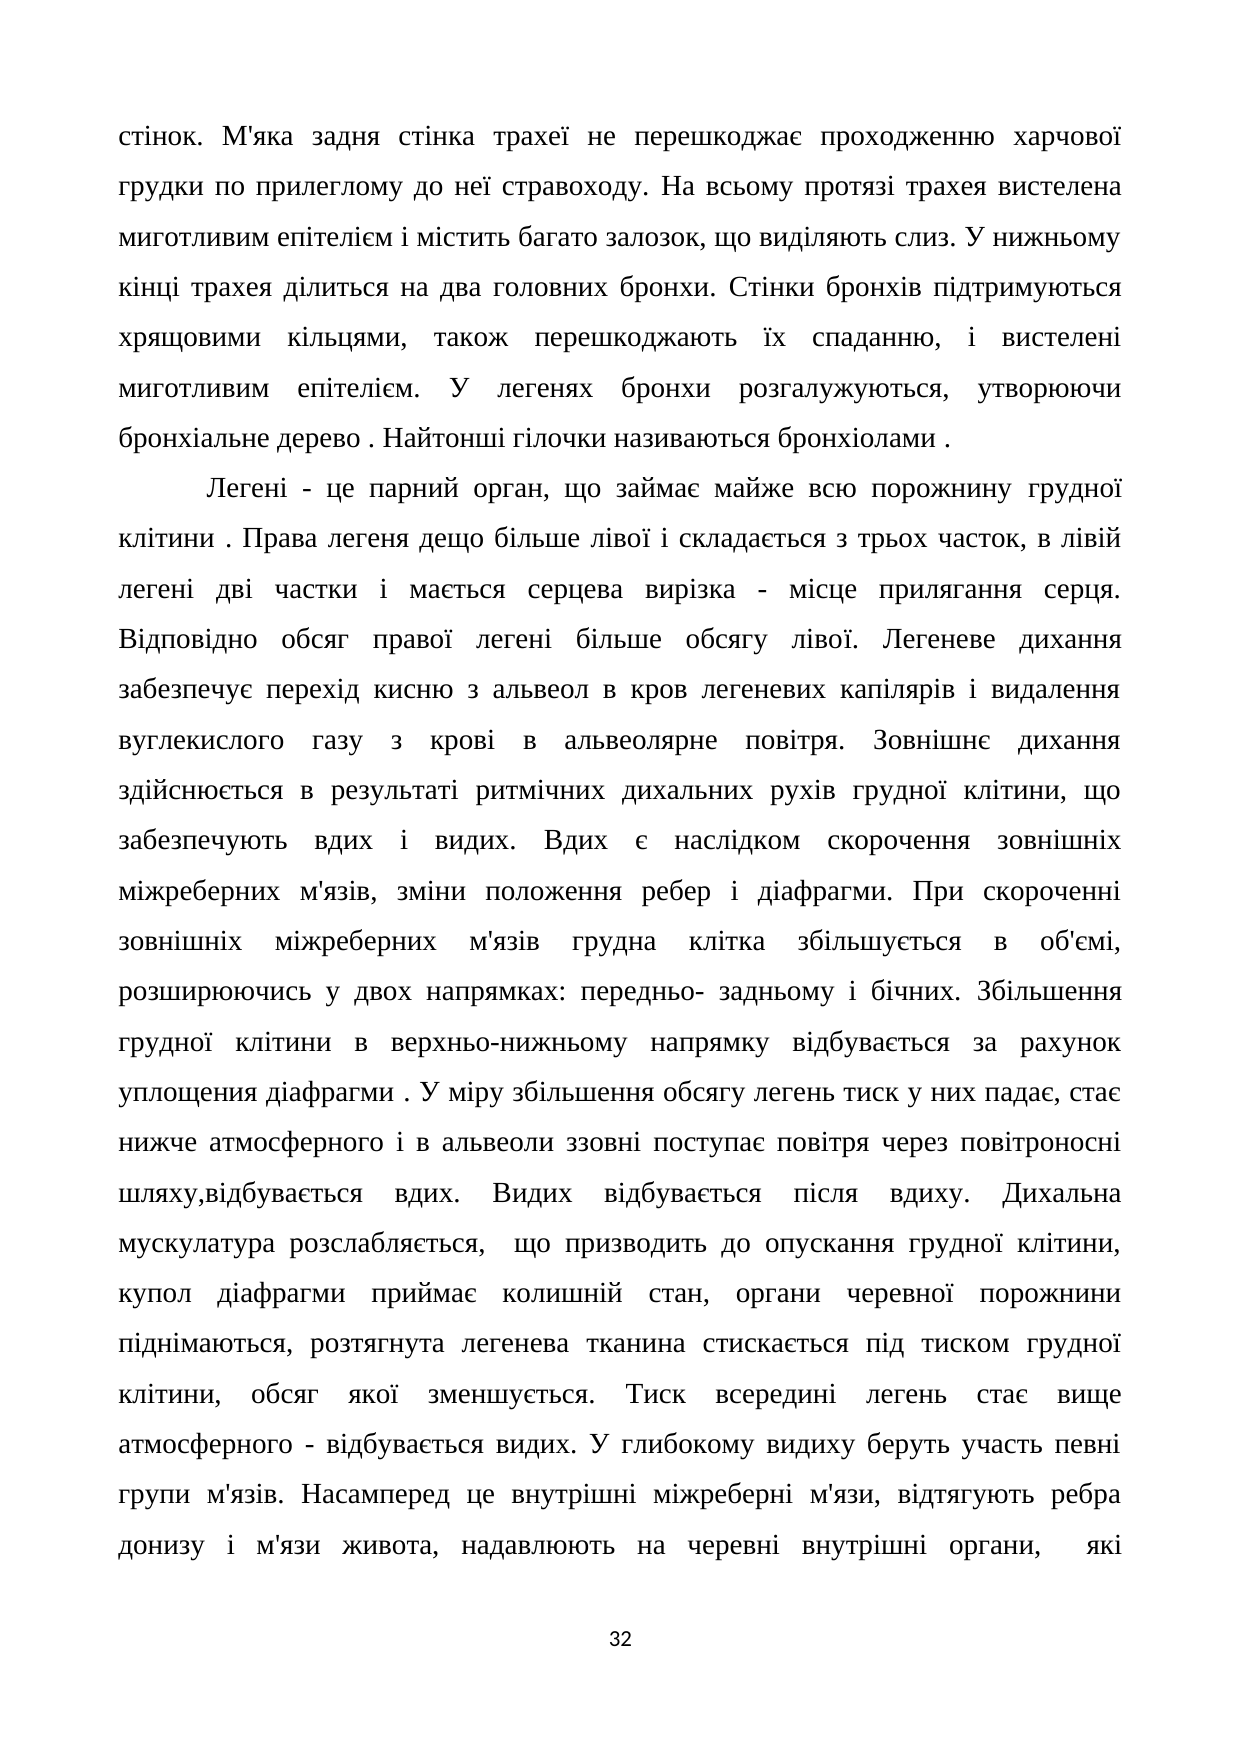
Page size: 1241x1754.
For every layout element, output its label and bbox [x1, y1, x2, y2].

text [118, 118, 1122, 453]
text [118, 470, 1122, 1560]
